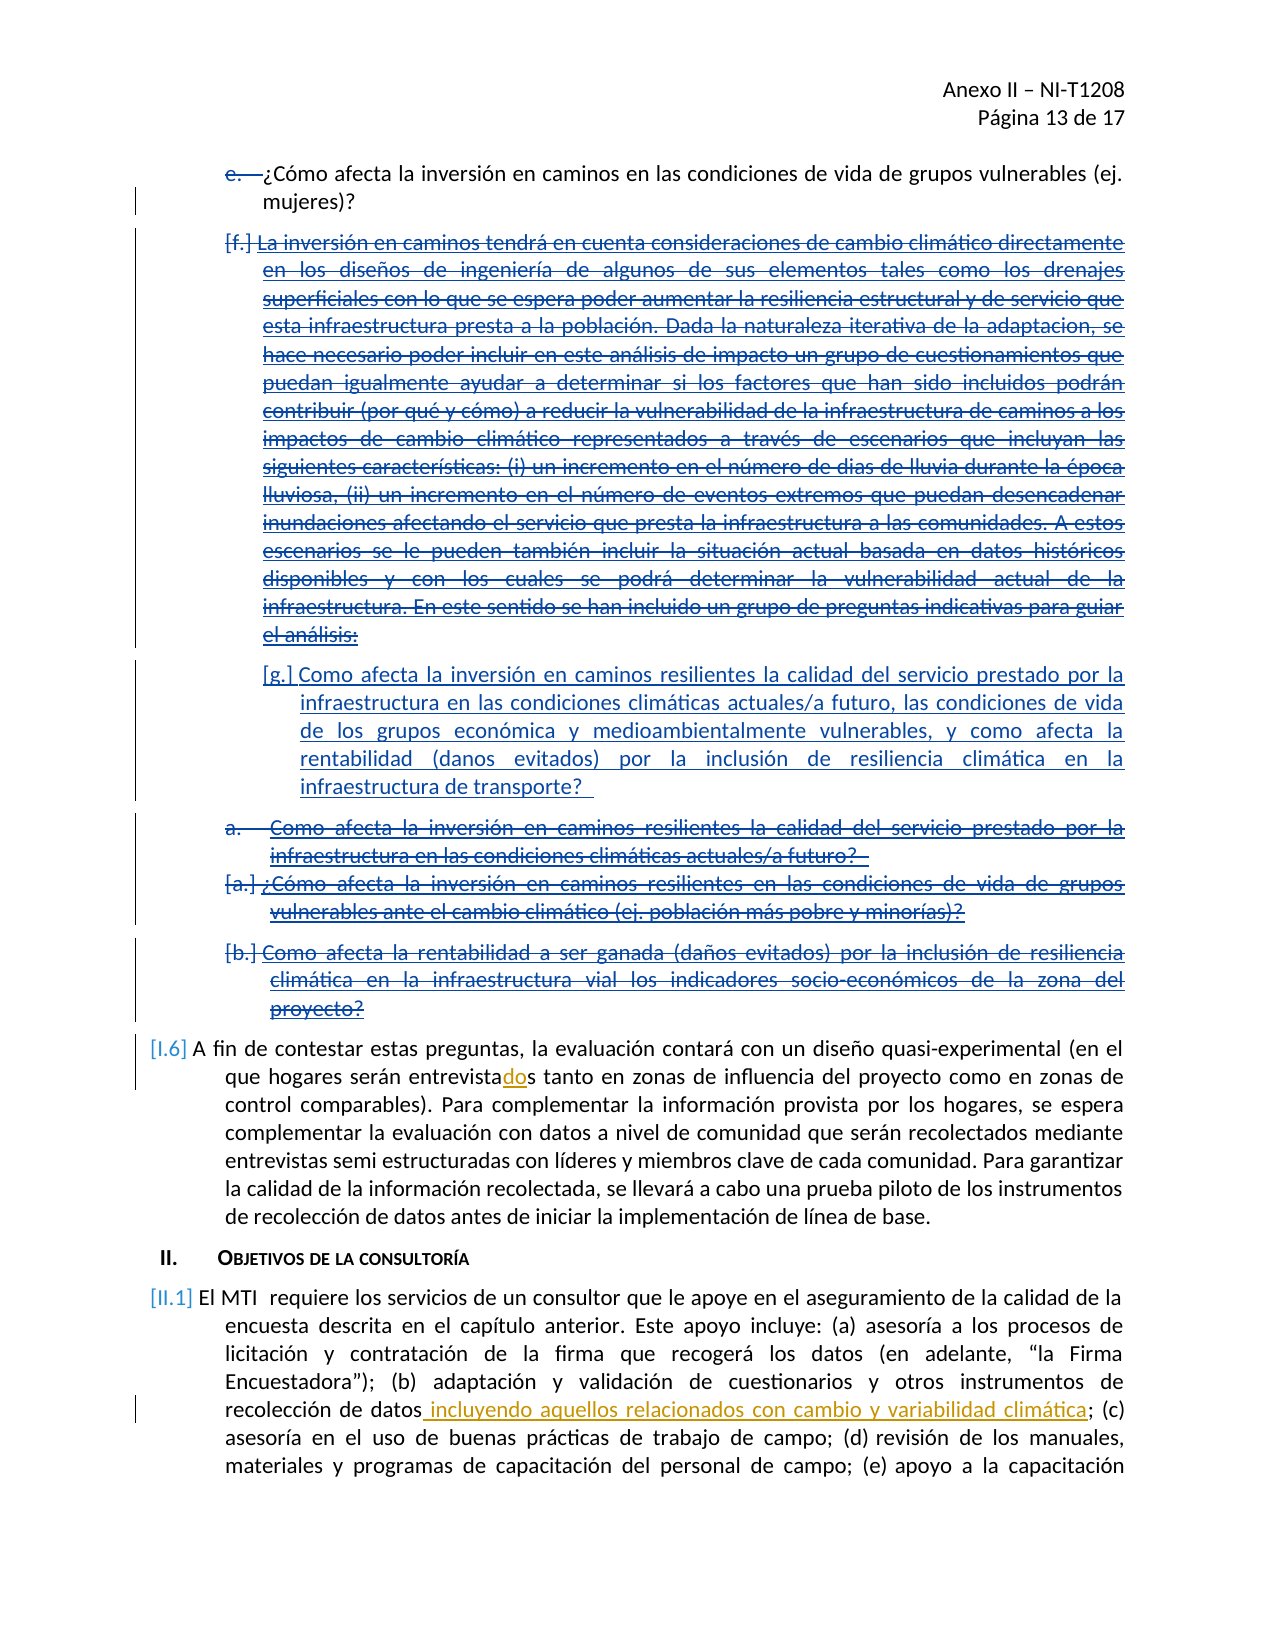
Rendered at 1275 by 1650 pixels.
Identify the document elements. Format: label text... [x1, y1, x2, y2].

list ¿Cómo afecta la inversión en caminos en las condiciones de vida de grupos vulnerables (ej. mujeres)? [225, 159, 1125, 215]
list Objetivos de la consultoría [150, 1243, 1125, 1271]
list A fin de contestar estas preguntas, la evaluación contará con un diseño quasi-experimental (en el que hogares serán entrevistas tanto en zonas de influencia del proyecto como en zonas de control comparables). Para complementar la información provista por los hogares, se espera complementar la evaluación con datos a nivel de comunidad que serán recolectados mediante entrevistas semi estructuradas con líderes y miembros clave de cada comunidad. Para garantizar la calidad de la información recolectada, se llevará a cabo una prueba piloto de los instrumentos de recolección de datos antes de iniciar la implementación de línea de base. [150, 1034, 1125, 1230]
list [150, 1283, 1125, 1479]
